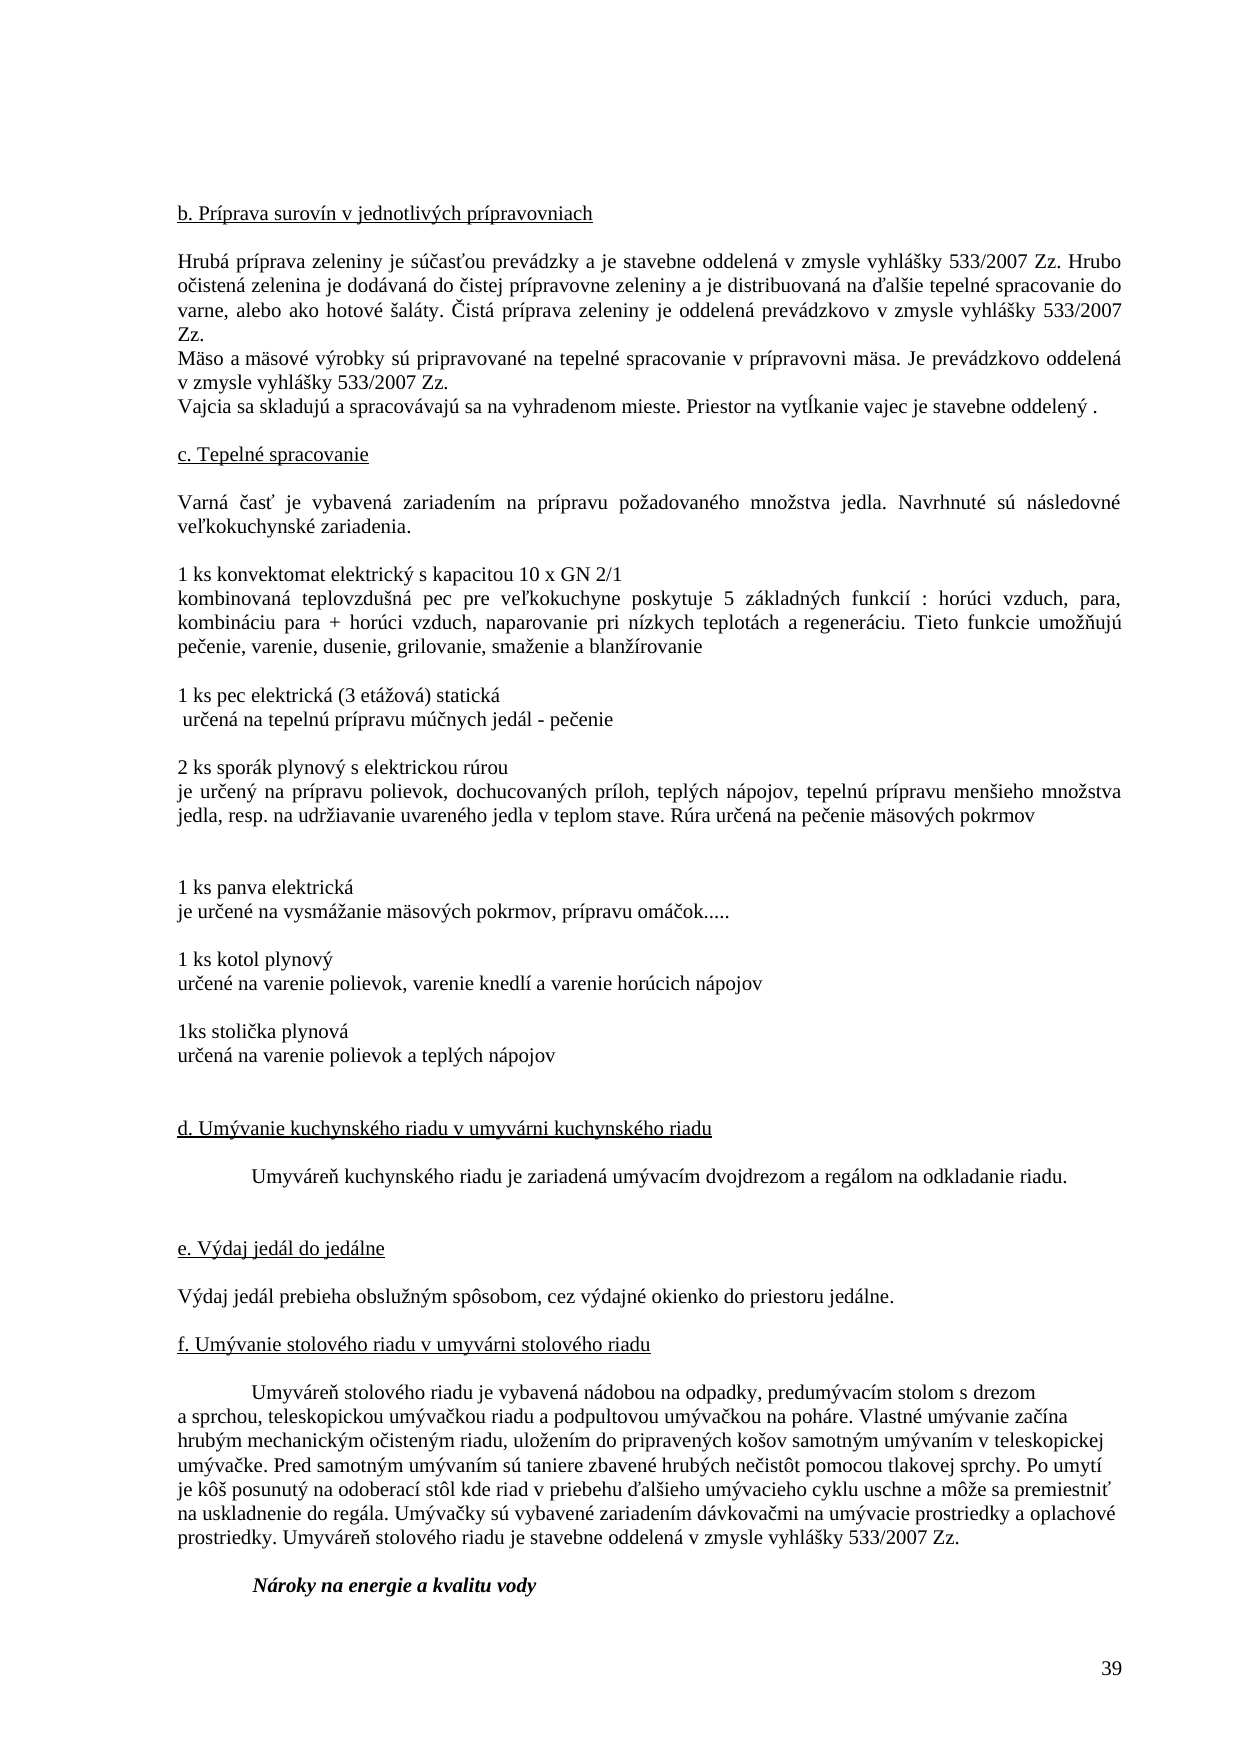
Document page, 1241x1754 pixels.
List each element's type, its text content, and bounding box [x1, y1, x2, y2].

text je určený na prípravu polievok, dochucovaných príloh, teplých nápojov, tepelnú prípravu menšieho množstva jedla, resp. na udržiavanie uvareného jedla v teplom stave. Rúra určená na pečenie mäsových pokrmov [177, 779, 1122, 827]
text kombinovaná teplovzdušná pec pre veľkokuchyne poskytuje 5 základných funkcií : horúci vzduch, para, kombináciu para + horúci vzduch, naparovanie pri nízkych teplotách a regeneráciu. Tieto funkcie umožňujú pečenie, varenie, dusenie, grilovanie, smaženie a blanžírovanie [177, 586, 1122, 658]
text určená na varenie polievok a teplých nápojov [177, 1043, 1122, 1067]
text je určené na vysmážanie mäsových pokrmov, prípravu omáčok..... [177, 899, 1122, 923]
text Mäso a mäsové výrobky sú pripravované na tepelné spracovanie v prípravovni mäsa. Je prevádzkovo oddelená v zmysle vyhlášky 533/2007 Zz. [177, 346, 1122, 394]
text d. Umývanie kuchynského riadu v umyvárni kuchynského riadu [177, 1116, 1122, 1140]
text b. Príprava surovín v jednotlivých prípravovniach [177, 201, 1122, 225]
text f. Umývanie stolového riadu v umyvárni stolového riadu [177, 1332, 1122, 1356]
text 1 ks pec elektrická (3 etážová) statická [177, 682, 1122, 707]
text Hrubá príprava zeleniny je súčasťou prevádzky a je stavebne oddelená v zmysle vyhlášky 533/2007 Zz. Hrubo očistená zelenina je dodávaná do čistej prípravovne zeleniny a je distribuovaná na ďalšie tepelné spracovanie do varne, alebo ako hotové šaláty. Čistá príprava zeleniny je oddelená prevádzkovo v zmysle vyhlášky 533/2007 Zz. [177, 249, 1122, 346]
text určená na tepelnú prípravu múčnych jedál - pečenie [177, 707, 1122, 731]
text 1ks stolička plynová [177, 1019, 1122, 1043]
text e. Výdaj jedál do jedálne [177, 1236, 1122, 1260]
text Vajcia sa skladujú a spracovávajú sa na vyhradenom mieste. Priestor na vytĺkanie vajec je stavebne oddelený . [177, 394, 1122, 418]
text Nároky na energie a kvalitu vody [252, 1573, 1122, 1597]
text 1 ks kotol plynový [177, 947, 1122, 971]
text 2 ks sporák plynový s elektrickou rúrou [177, 755, 1122, 779]
text c. Tepelné spracovanie [177, 442, 1122, 466]
text 1 ks konvektomat elektrický s kapacitou 10 x GN 2/1 [177, 562, 1122, 586]
text určené na varenie polievok, varenie knedlí a varenie horúcich nápojov [177, 971, 1122, 995]
text Umyváreň kuchynského riadu je zariadená umývacím dvojdrezom a regálom na odkladanie riadu. [177, 1164, 1122, 1188]
text Výdaj jedál prebieha obslužným spôsobom, cez výdajné okienko do priestoru jedálne. [177, 1284, 1122, 1308]
text 1 ks panva elektrická [177, 875, 1122, 899]
text Umyváreň stolového riadu je vybavená nádobou na odpadky, predumývacím stolom s drezom a sprchou, teleskopickou umývačkou riadu a podpultovou umývačkou na poháre. Vlastné umývanie začína hrubým mechanickým očisteným riadu, uložením do pripravených košov samotným umývaním v teleskopickej umývačke. Pred samotným umývaním sú taniere zbavené hrubých nečistôt pomocou tlakovej sprchy. Po umytí je kôš posunutý na odoberací stôl kde riad v priebehu ďalšieho umývacieho cyklu uschne a môže sa premiestniť na uskladnenie do regála. Umývačky sú vybavené zariadením dávkovačmi na umývacie prostriedky a oplachové prostriedky. Umyváreň stolového riadu je stavebne oddelená v zmysle vyhlášky 533/2007 Zz. [177, 1380, 1122, 1549]
text Varná časť je vybavená zariadením na prípravu požadovaného množstva jedla. Navrhnuté sú následovné veľkokuchynské zariadenia. [177, 490, 1122, 538]
